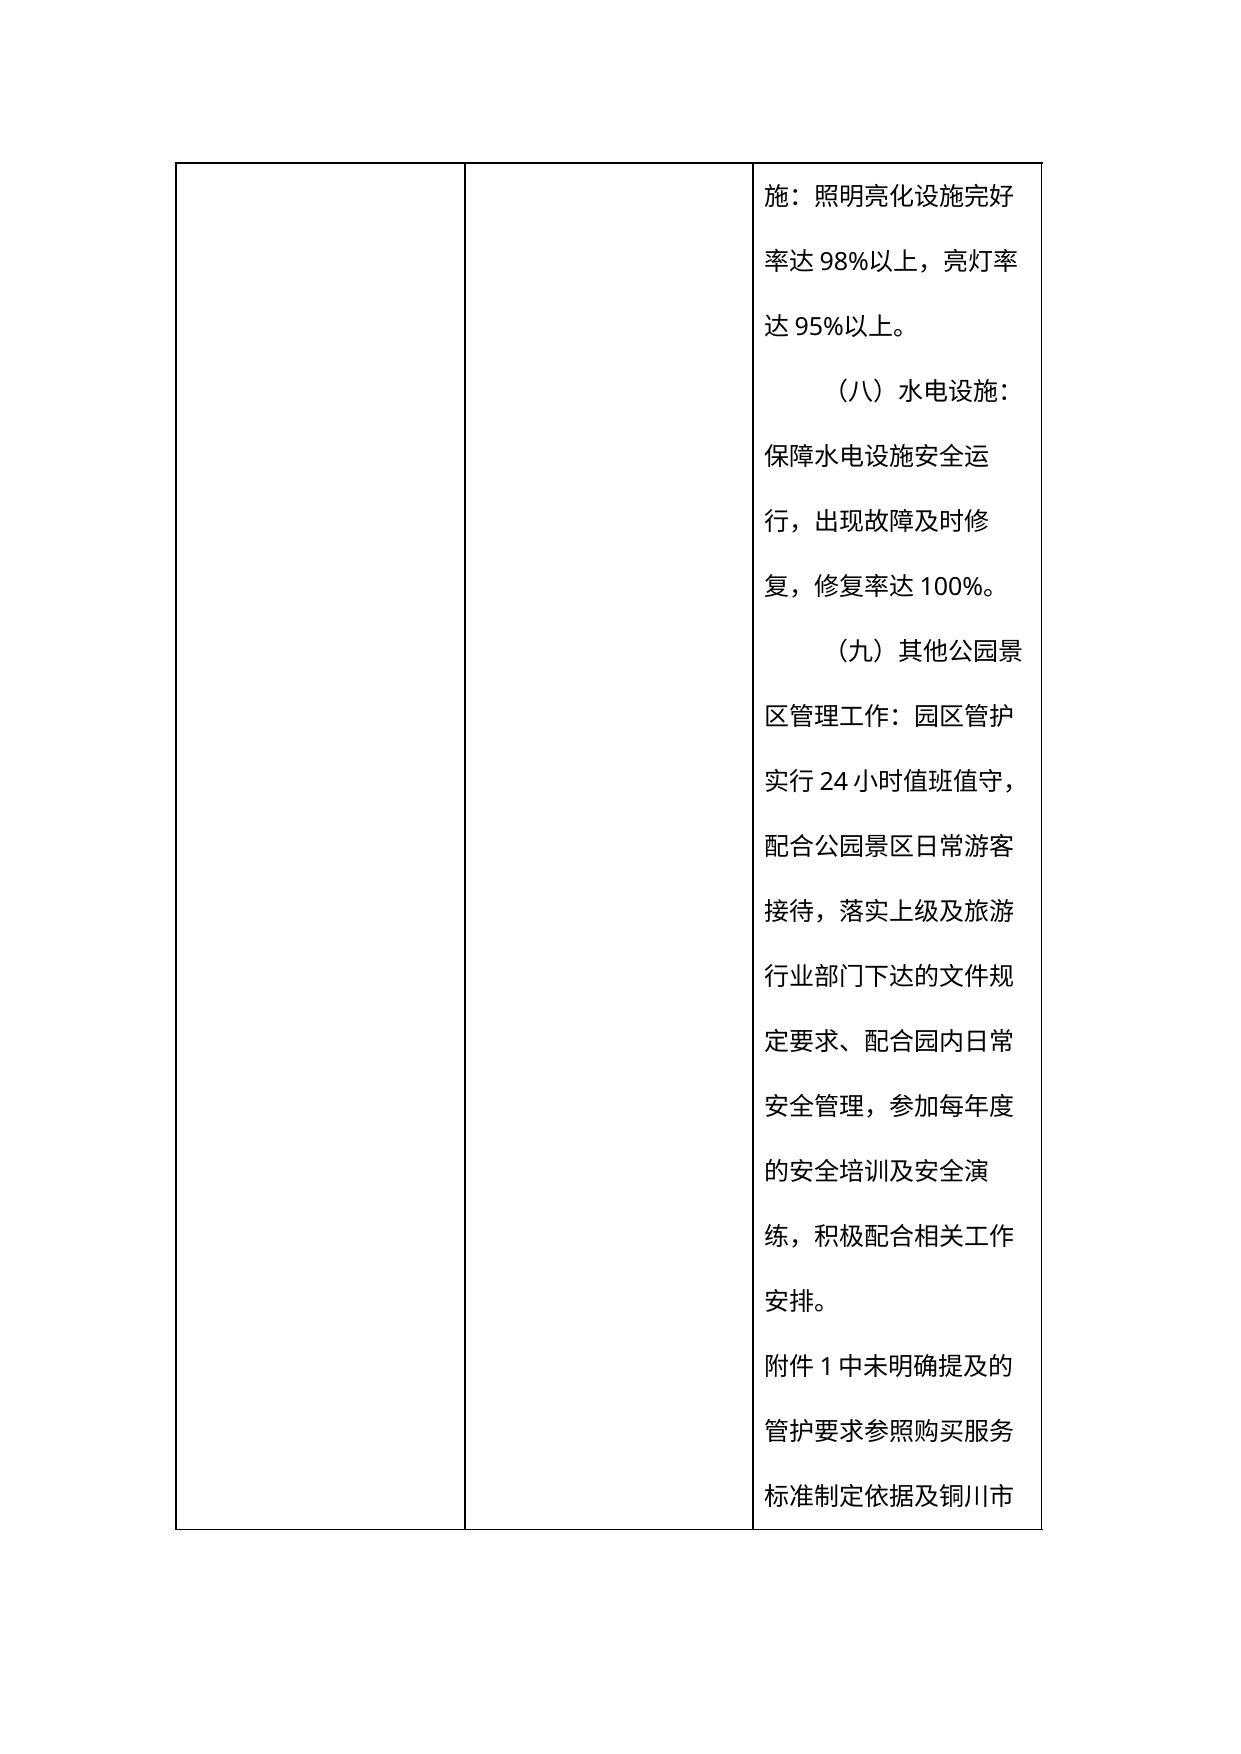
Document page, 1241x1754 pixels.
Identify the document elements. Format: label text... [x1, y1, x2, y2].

table_cell 6 [177, 164, 464, 1528]
table_cell [466, 164, 752, 1528]
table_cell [754, 164, 1041, 1528]
